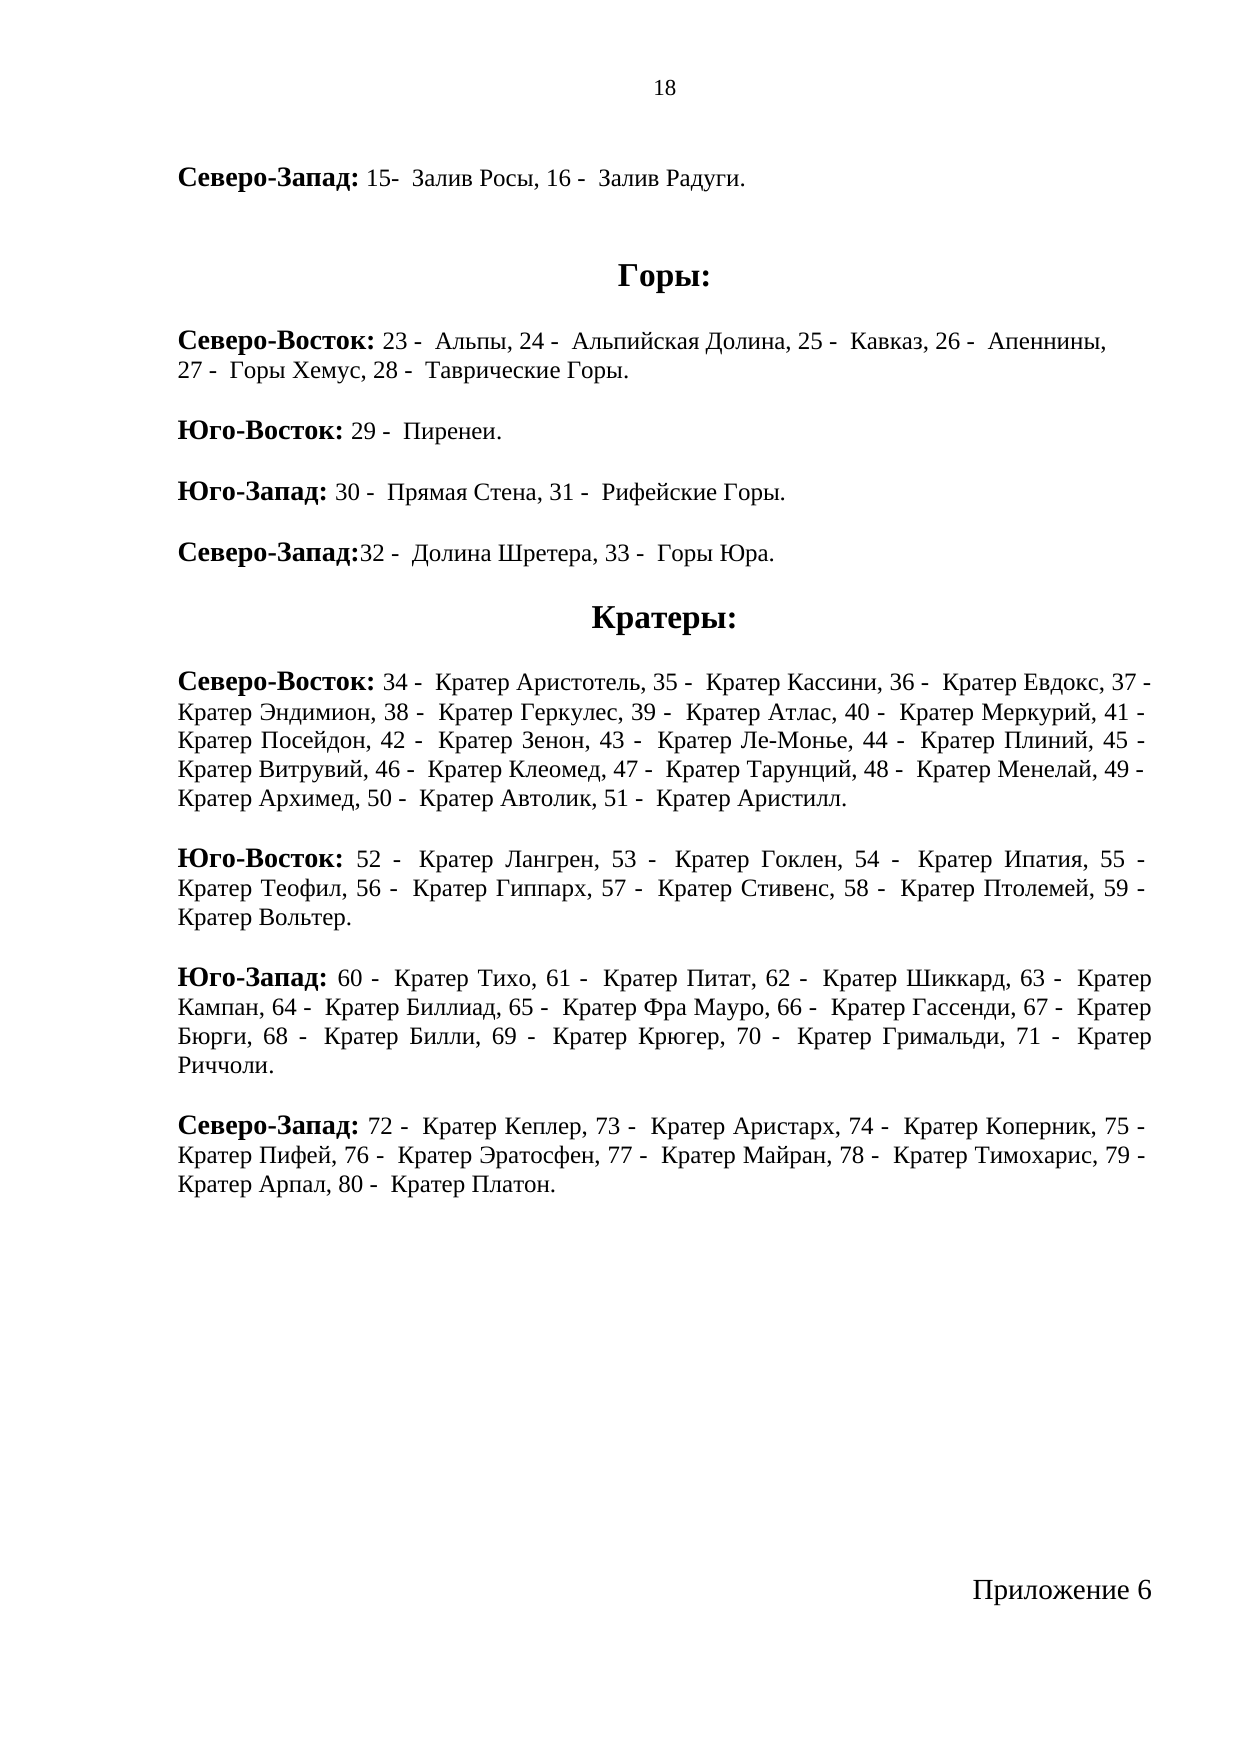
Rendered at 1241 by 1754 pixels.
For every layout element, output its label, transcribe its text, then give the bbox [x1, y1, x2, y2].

text Северо-Восток: 34 - Кратер Аристотель, 35 - Кратер Кассини, 36 - Кратер Евдокс, 37 - Кратер Эндимион, 38 - Кратер Геркулес, 39 - Кратер Атлас, 40 - Кратер Меркурий, 41 - Кратер Посейдон, 42 - Кратер Зенон, 43 - Кратер Ле-Монье, 44 - Кратер Плиний, 45 - Кратер Витрувий, 46 - Кратер Клеомед, 47 - Кратер Тарунций, 48 - Кратер Менелай, 49 - Кратер Архимед, 50 - Кратер Автолик, 51 - Кратер Аристилл. [177, 664, 1152, 812]
text Северо-Запад:32 - Долина Шретера, 33 - Горы Юра. [177, 535, 1152, 568]
text Северо-Восток: 23 - Альпы, 24 - Альпийская Долина, 25 - Кавказ, 26 - Апеннины, [177, 323, 1152, 356]
text Приложение 6 [177, 1572, 1152, 1605]
text Северо-Запад: 72 - Кратер Кеплер, 73 - Кратер Аристарх, 74 - Кратер Коперник, 75 - Кратер Пифей, 76 - Кратер Эратосфен, 77 - Кратер Майран, 78 - Кратер Тимохарис, 79 - Кратер Арпал, 80 - Кратер Платон. [177, 1108, 1152, 1198]
text Юго-Запад: 60 - Кратер Тихо, 61 - Кратер Питат, 62 - Кратер Шиккард, 63 - Кратер Кампан, 64 - Кратер Биллиад, 65 - Кратер Фра Мауро, 66 - Кратер Гассенди, 67 - Кратер Бюрги, 68 - Кратер Билли, 69 - Кратер Крюгер, 70 - Кратер Гримальди, 71 - Кратер Риччоли. [177, 960, 1152, 1079]
text Юго-Восток: 29 - Пиренеи. [177, 413, 1152, 445]
text Кратеры: [177, 597, 1152, 635]
text Горы: [177, 256, 1152, 294]
text Юго-Восток: 52 - Кратер Лангрен, 53 - Кратер Гоклен, 54 - Кратер Ипатия, 55 - Кратер Теофил, 56 - Кратер Гиппарх, 57 - Кратер Стивенс, 58 - Кратер Птолемей, 59 - Кратер Вольтер. [177, 841, 1152, 931]
text Юго-Запад: 30 - Прямая Стена, 31 - Рифейские Горы. [177, 474, 1152, 507]
text Северо-Запад: 15- Залив Росы, 16 - Залив Радуги. [177, 161, 1152, 193]
text 27 - Горы Хемус, 28 - Таврические Горы. [177, 356, 1152, 384]
